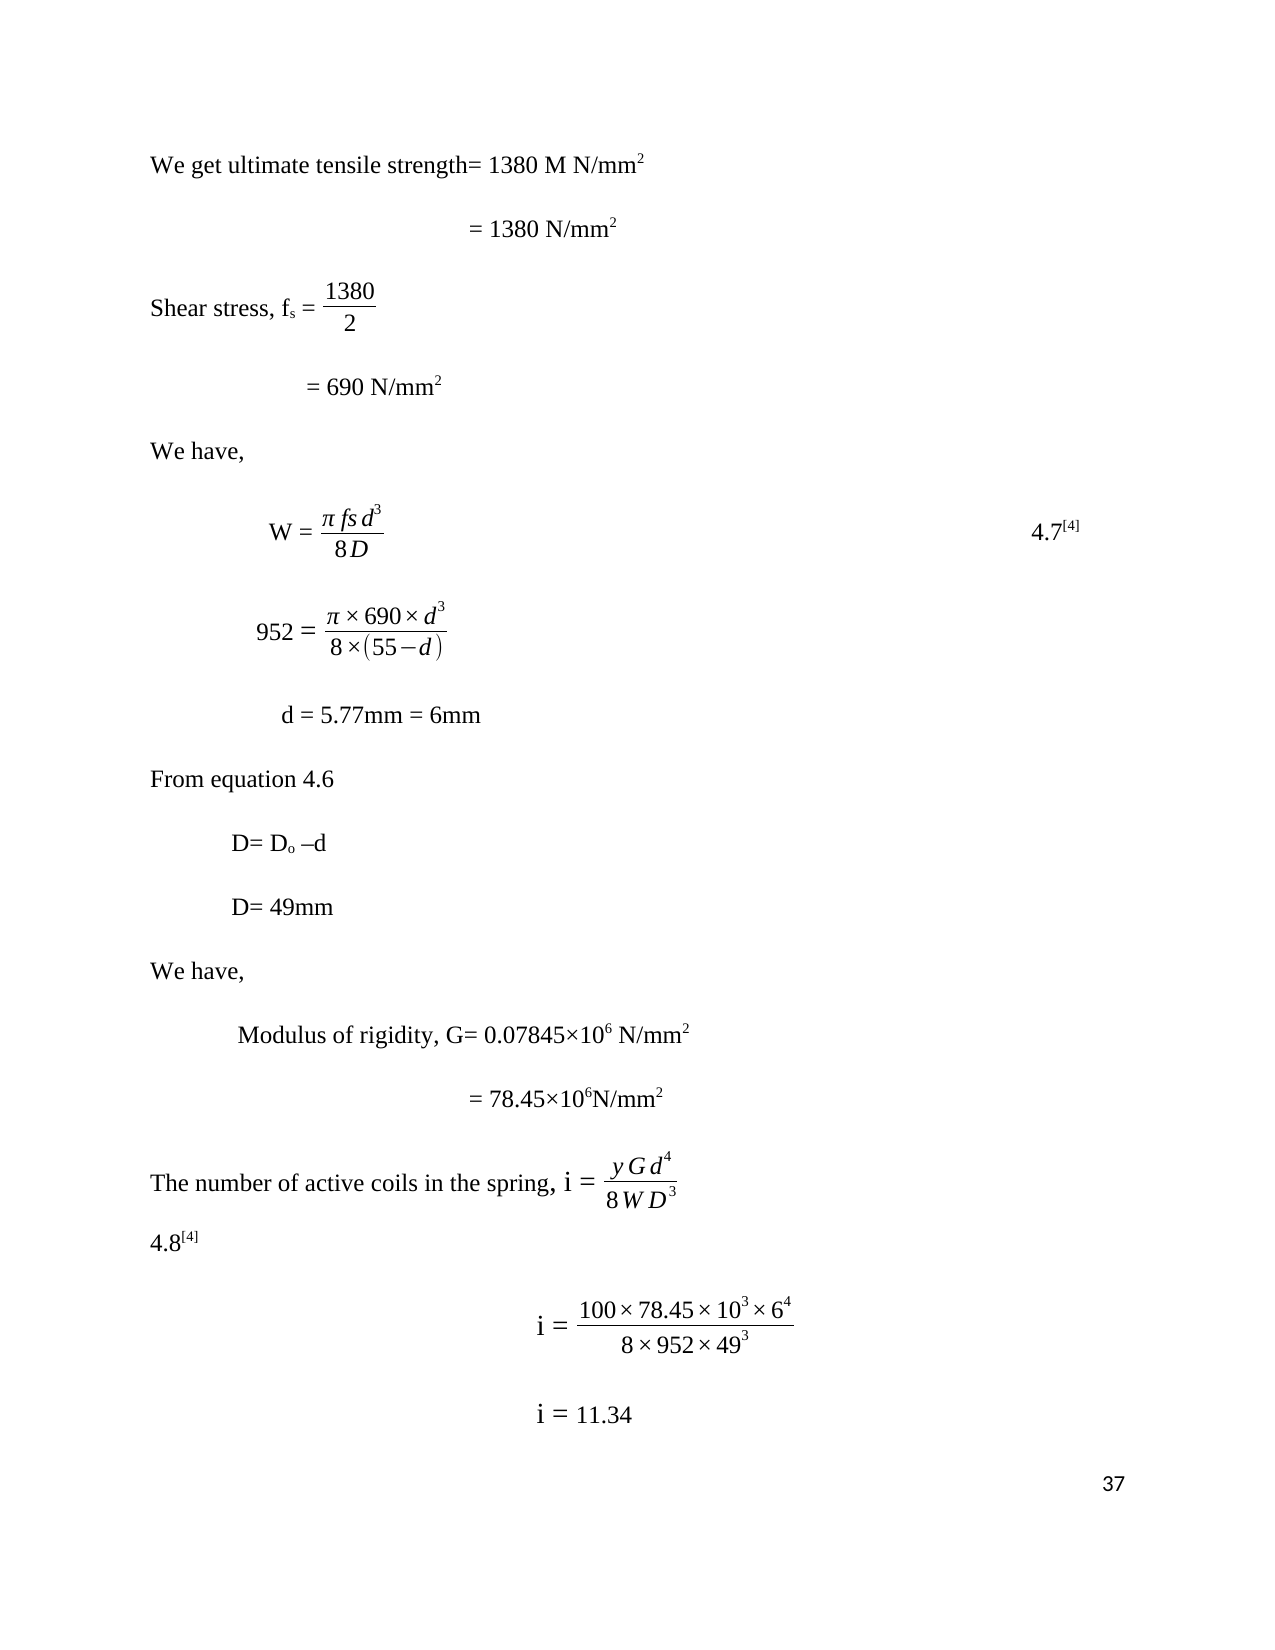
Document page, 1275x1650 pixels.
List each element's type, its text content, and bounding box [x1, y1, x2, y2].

text d = 5.77mm = 6mm [150, 700, 1125, 729]
text We have, [150, 956, 1125, 985]
text We have, [150, 436, 1125, 465]
text W = 4.7[4] [150, 500, 1125, 562]
text = 690 N/mm2 [150, 372, 1125, 401]
text We get ultimate tensile strength= 1380 M N/mm2 [150, 150, 1125, 179]
text Shear stress, fs = [150, 278, 1125, 337]
text i = [150, 1292, 1125, 1358]
text 952 = [150, 598, 1125, 662]
text i = 11.34 [150, 1396, 1125, 1429]
text = 78.45×106N/mm2 [150, 1084, 1125, 1113]
text From equation 4.6 [150, 764, 1125, 793]
text = 1380 N/mm2 [150, 214, 1125, 243]
text D= 49mm [150, 892, 1125, 921]
text Modulus of rigidity, G= 0.07845×106 N/mm2 [150, 1020, 1125, 1049]
text D= Do –d [150, 828, 1125, 857]
text The number of active coils in the spring, i = 4.8[4] [150, 1148, 1125, 1257]
